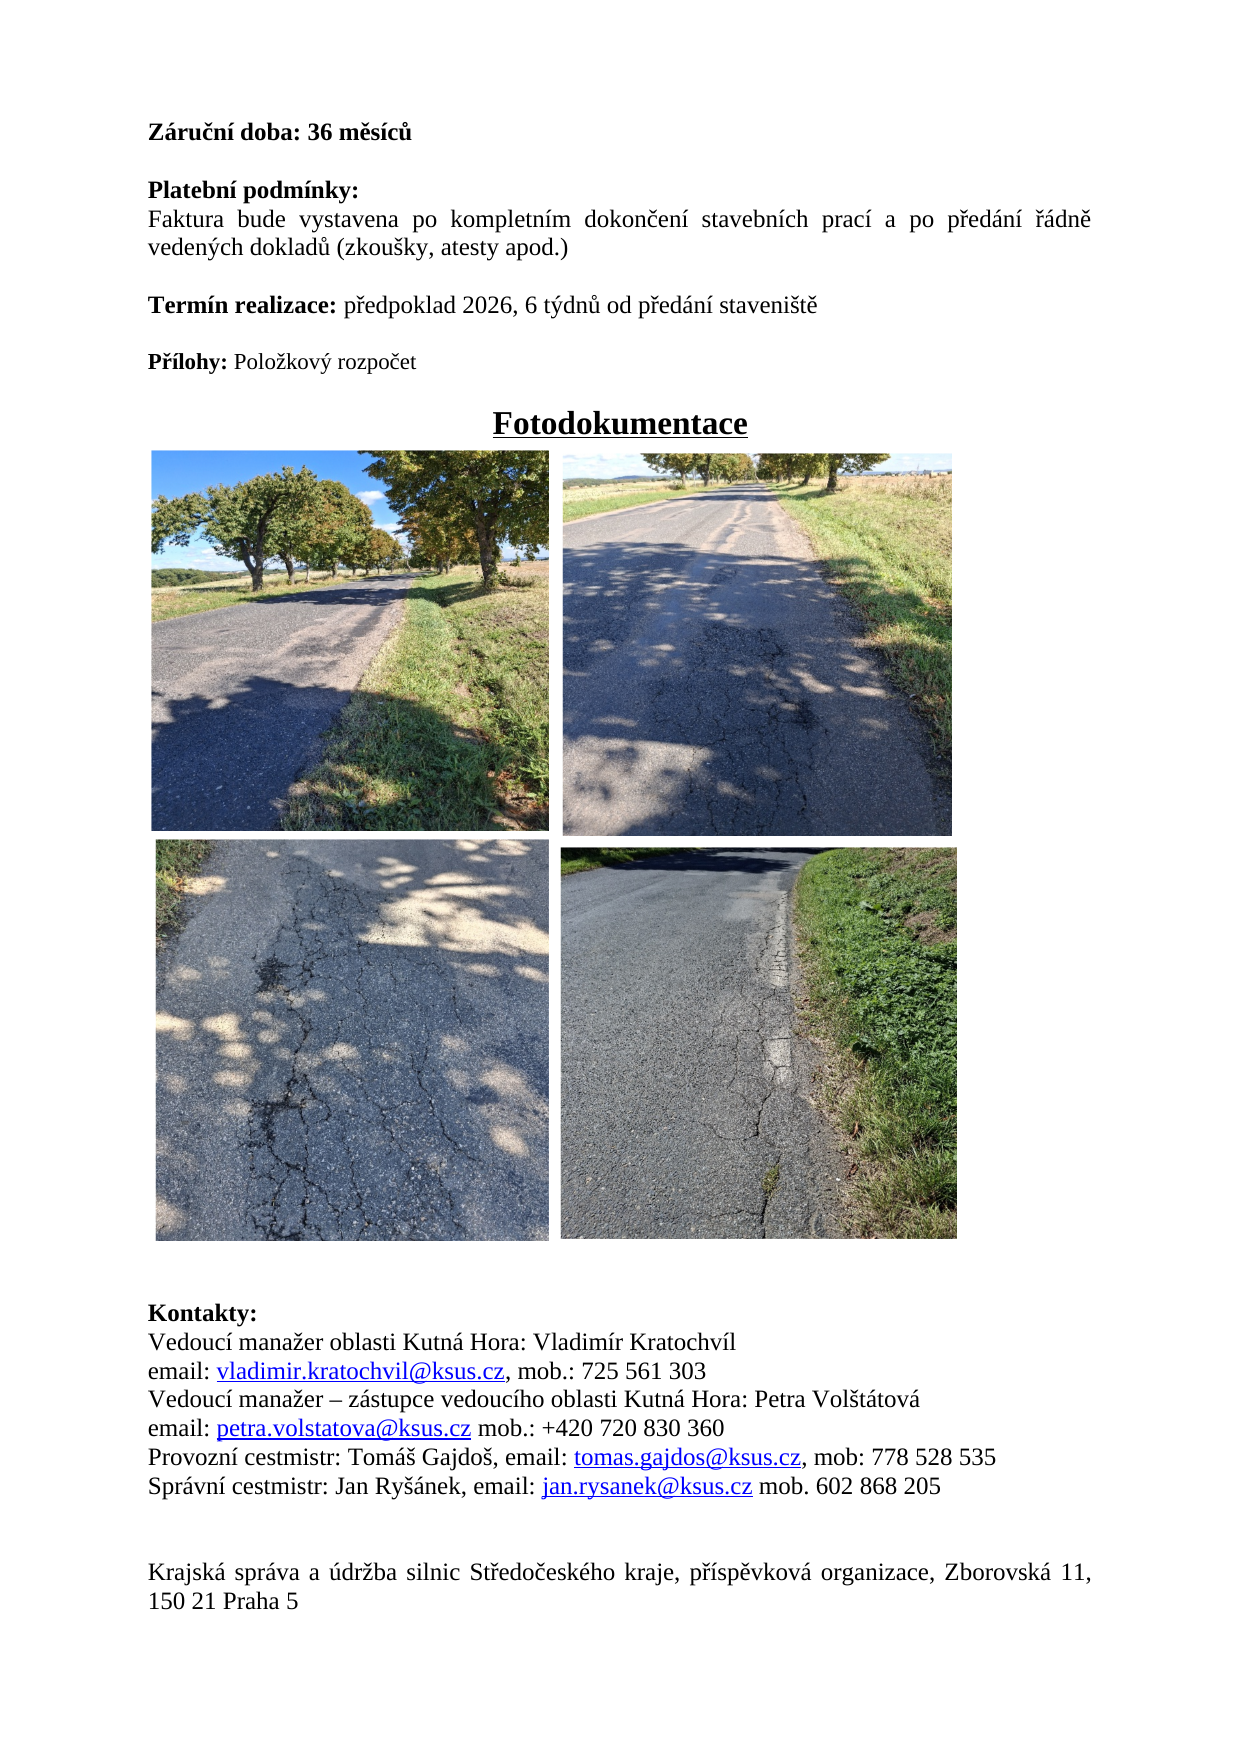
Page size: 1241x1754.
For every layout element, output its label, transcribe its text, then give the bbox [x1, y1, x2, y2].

picture [156, 840, 548, 1241]
subtitle Fotodokumentace [148, 403, 1092, 442]
text Záruční doba: 36 měsíců [148, 117, 1092, 146]
text Přílohy: Položkový rozpočet [148, 348, 1092, 374]
text Provozní cestmistr: Tomáš Gajdoš, email: tomas.gajdos@ksus.cz, mob: 778 528 535 [148, 1442, 1092, 1471]
text Platební podmínky: [148, 175, 1092, 204]
text Vedoucí manažer oblasti Kutná Hora: Vladimír Kratochvíl email: vladimir.kratochvil@ksus.cz, mob.: 725 561 303 [148, 1327, 1092, 1384]
text Kontakty: [148, 1298, 1092, 1327]
text Vedoucí manažer – zástupce vedoucího oblasti Kutná Hora: Petra Volštátová email: petra.volstatova@ksus.cz mob.: +420 720 830 360 [148, 1384, 1092, 1442]
picture [561, 848, 957, 1238]
text Faktura bude vystavena po kompletním dokončení stavebních prací a po předání řádně vedených dokladů (zkoušky, atesty apod.) [148, 204, 1092, 261]
text Termín realizace: předpoklad 2026, 6 týdnů od předání staveniště [148, 290, 1092, 319]
text Krajská správa a údržba silnic Středočeského kraje, příspěvková organizace, Zborovská 11, 150 21 Praha 5 [148, 1557, 1092, 1614]
text Správní cestmistr: Jan Ryšánek, email: jan.rysanek@ksus.cz mob. 602 868 205 [148, 1471, 1092, 1499]
picture [563, 454, 952, 836]
picture [152, 451, 549, 831]
